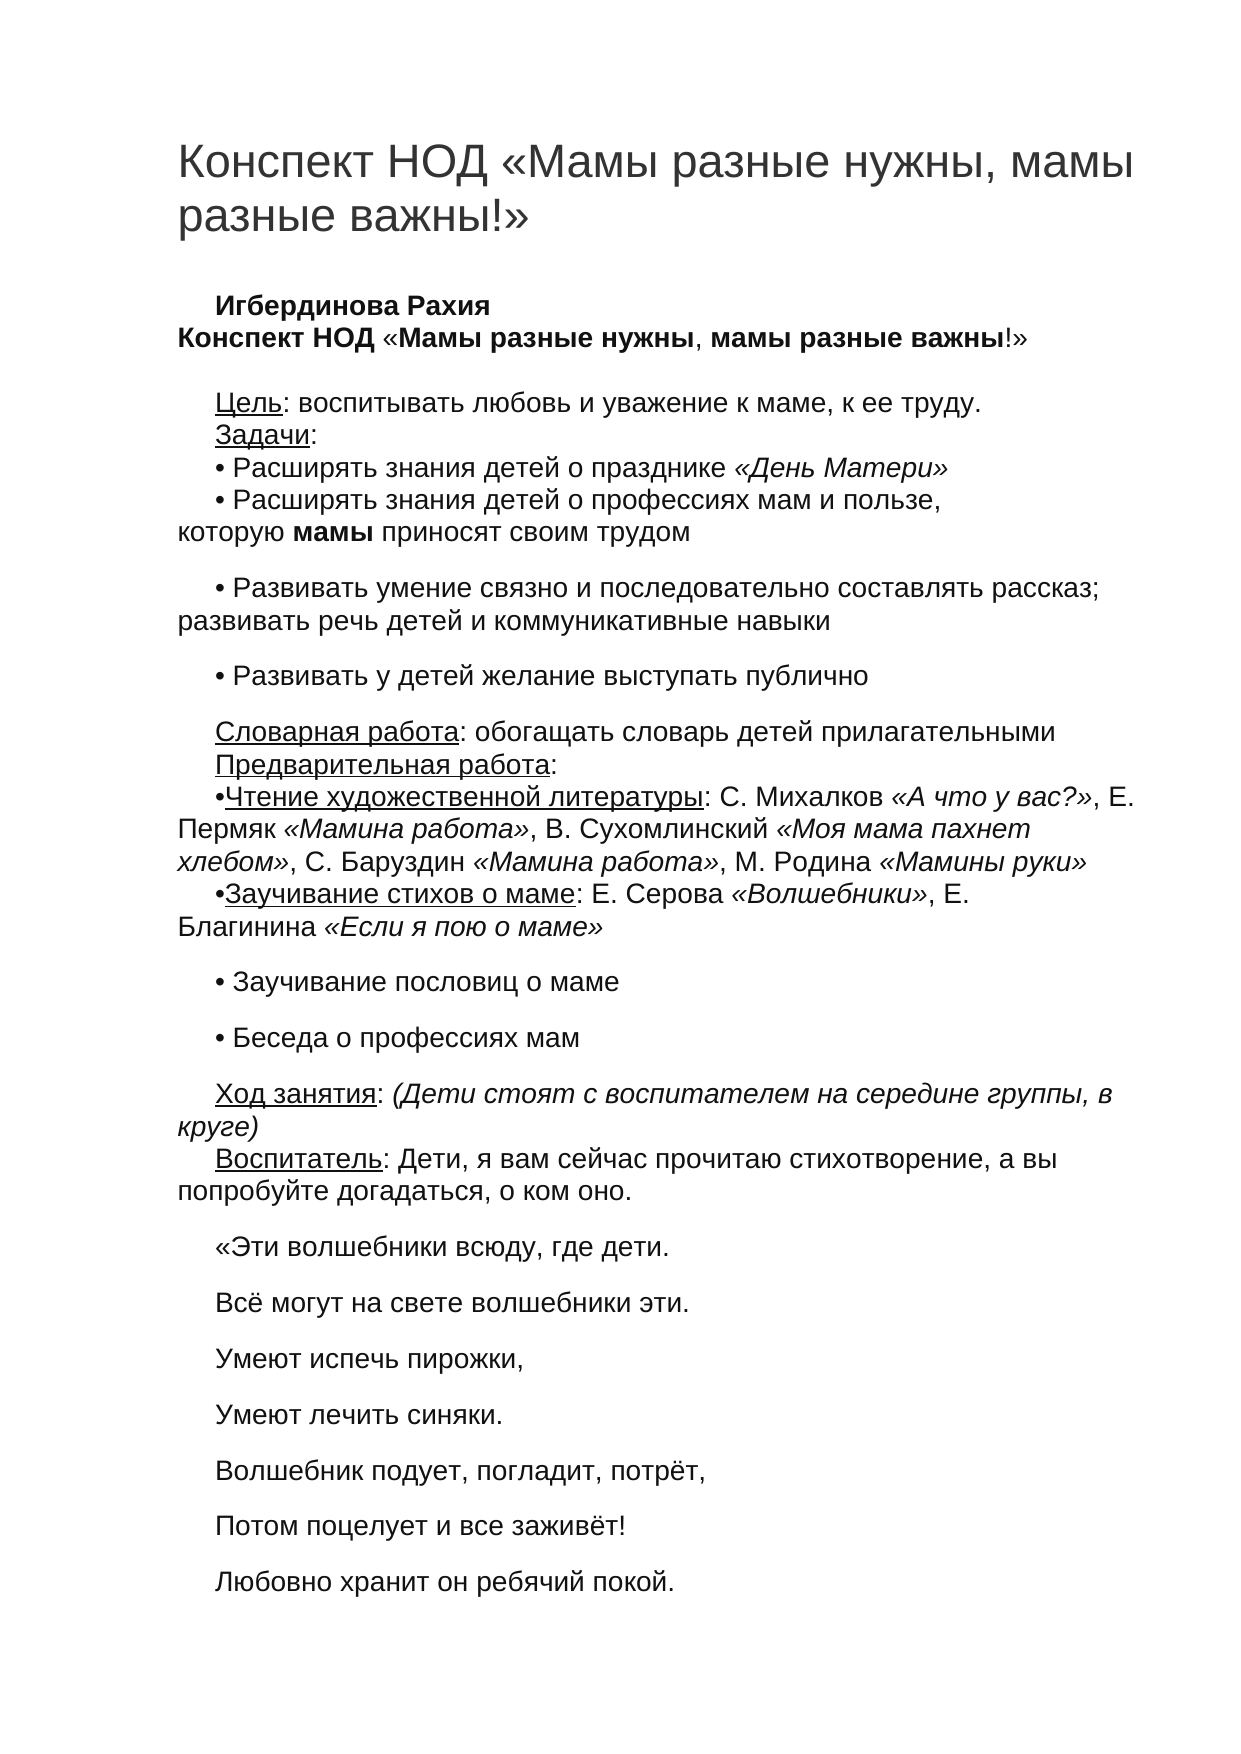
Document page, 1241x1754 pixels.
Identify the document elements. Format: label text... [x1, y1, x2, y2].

text • Заучивание пословиц о маме [177, 965, 1152, 998]
text •Заучивание стихов о маме: Е. Серова «Волшебники», Е. Благинина «Если я пою о маме» [177, 877, 1152, 942]
text Воспитатель: Дети, я вам сейчас прочитаю стихотворение, а вы попробуйте догадаться, о ком оно. [177, 1142, 1152, 1207]
text • Беседа о профессиях мам [177, 1021, 1152, 1054]
text Конспект НОД «Мамы разные нужны, мамы разные важны!» [177, 134, 1152, 242]
text «Эти волшебники всюду, где дети. [177, 1230, 1152, 1262]
text • Расширять знания детей о празднике «День Матери» [177, 451, 1152, 483]
text Волшебник подует, погладит, потрёт, [177, 1453, 1152, 1486]
text Цель: воспитывать любовь и уважение к маме, к ее труду. [177, 386, 1152, 418]
text Словарная работа: обогащать словарь детей прилагательными [177, 715, 1152, 748]
text • Расширять знания детей о профессиях мам и пользе, которую мамы приносят своим трудом [177, 483, 1152, 548]
text Игбердинова Рахия Конспект НОД «Мамы разные нужны, мамы разные важны!» [177, 288, 1152, 353]
text Потом поцелует и все заживёт! [177, 1509, 1152, 1542]
text Предварительная работа: [177, 748, 1152, 780]
text Ход занятия: (Дети стоят с воспитателем на середине группы, в круге) [177, 1077, 1152, 1142]
text • Развивать умение связно и последовательно составлять рассказ; развивать речь детей и коммуникативные навыки [177, 571, 1152, 636]
text Умеют испечь пирожки, [177, 1342, 1152, 1374]
text Всё могут на свете волшебники эти. [177, 1286, 1152, 1318]
text • Развивать у детей желание выступать публично [177, 659, 1152, 692]
text Умеют лечить синяки. [177, 1398, 1152, 1430]
text •Чтение художественной литературы: С. Михалков «А что у вас?», Е. Пермяк «Мамина работа», В. Сухомлинский «Моя мама пахнет хлебом», С. Баруздин «Мамина работа», М. Родина «Мамины руки» [177, 780, 1152, 877]
text Задачи: [177, 418, 1152, 451]
text Любовно хранит он ребячий покой. [177, 1565, 1152, 1597]
